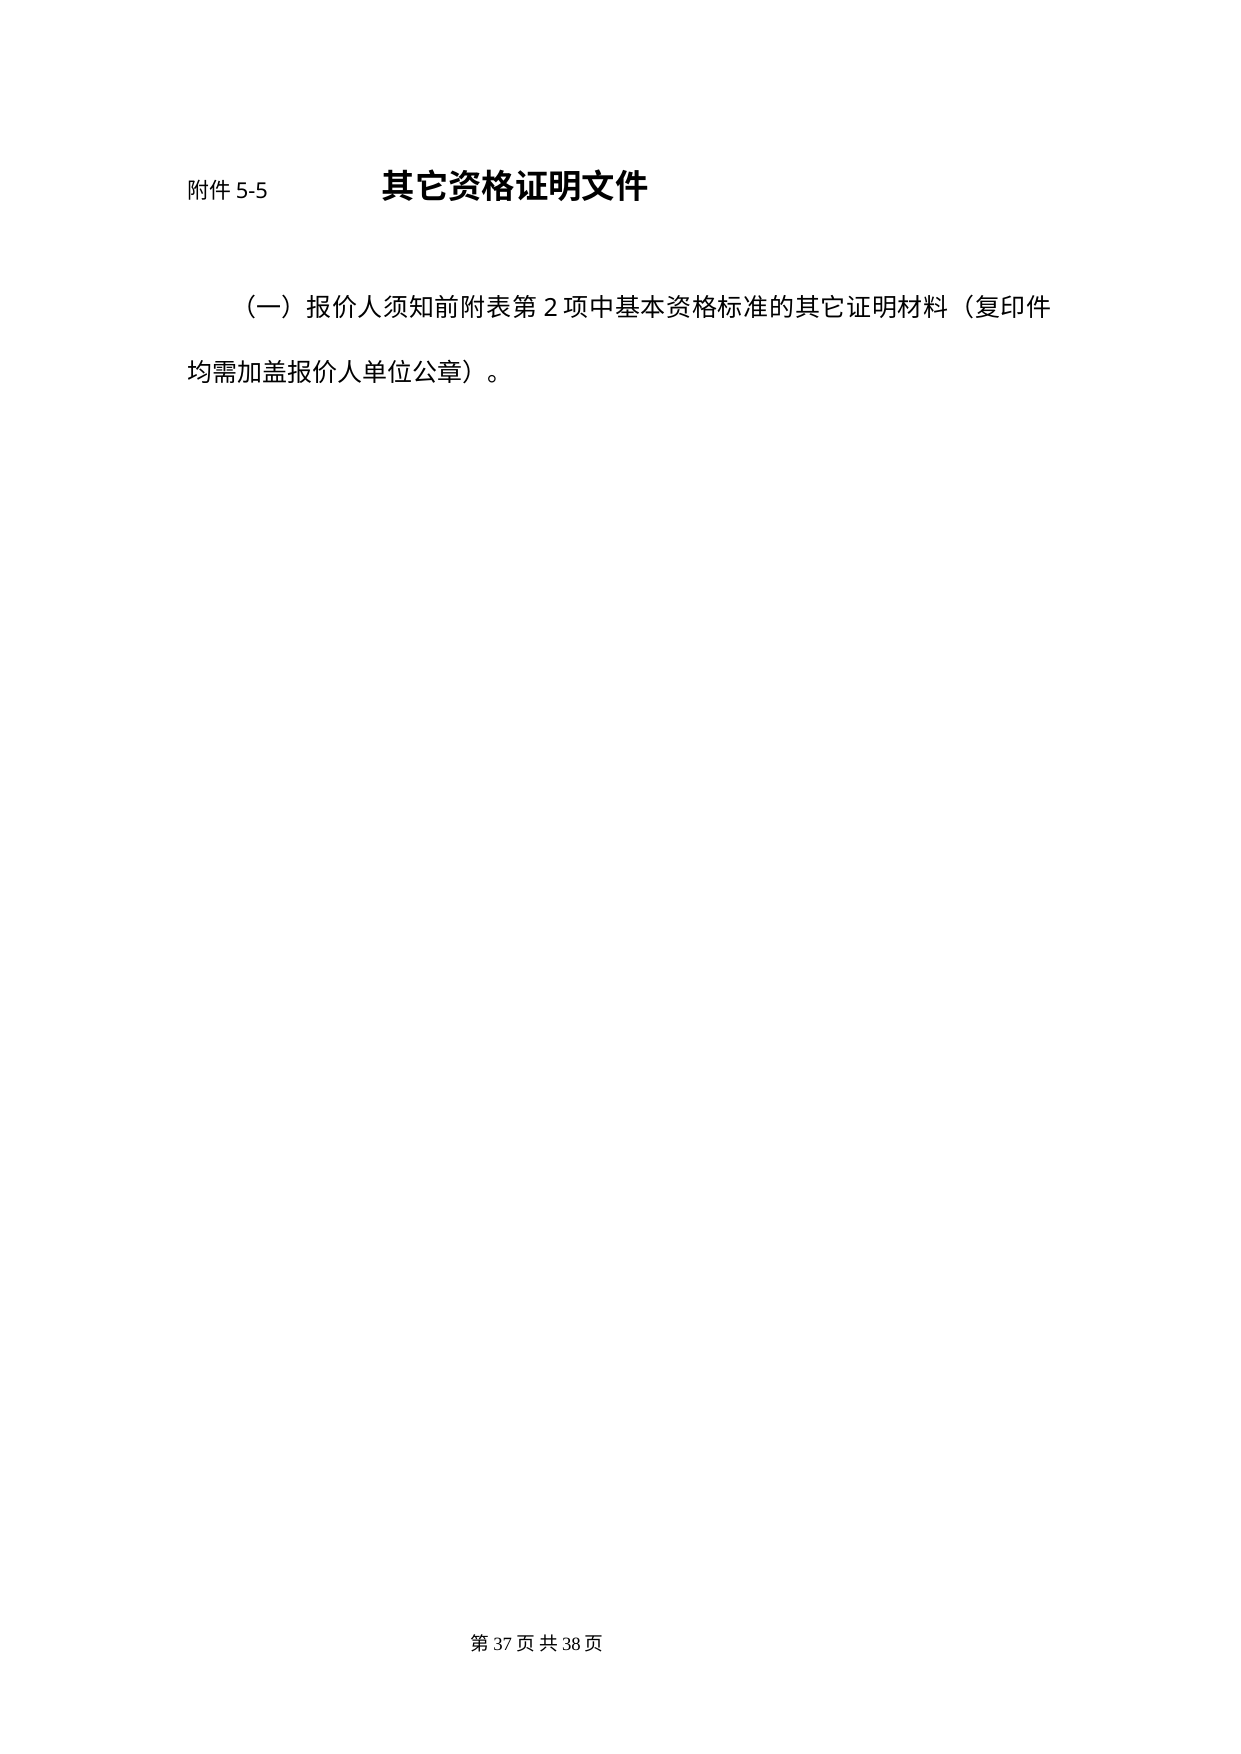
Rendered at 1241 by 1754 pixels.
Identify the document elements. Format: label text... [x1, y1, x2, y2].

text 附件5-5 其它资格证明文件 [187, 162, 1053, 208]
list 报价人须知前附表第2项中基本资格标准的其它证明材料（复印件均需加盖报价人单位公章）。 [187, 273, 1053, 403]
